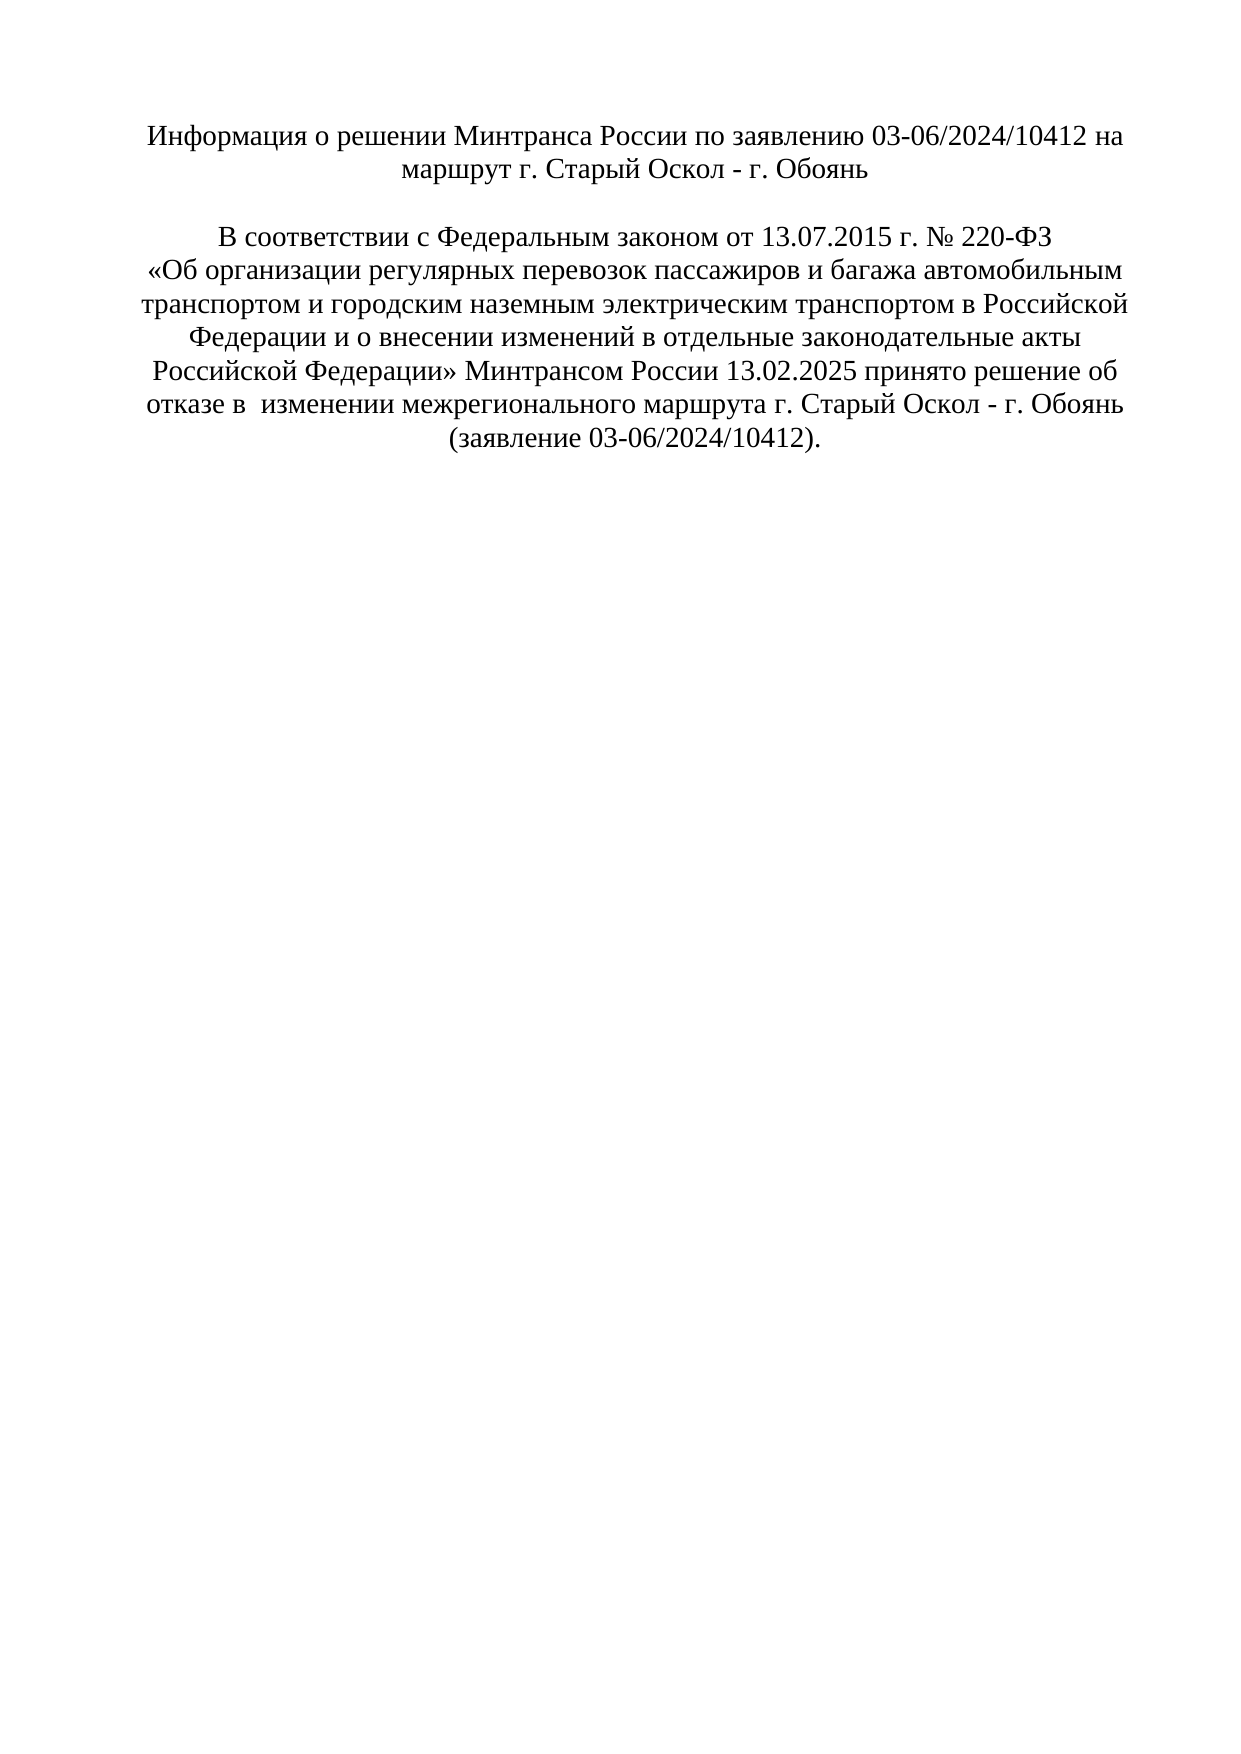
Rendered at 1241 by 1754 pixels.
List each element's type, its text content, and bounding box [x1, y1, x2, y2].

text Информация о решении Минтранса России по заявлению 03-06/2024/10412 на маршрут г. Старый Оскол - г. Обоянь [118, 118, 1152, 185]
text В соответствии с Федеральным законом от 13.07.2015 г. № 220-ФЗ «Об организации регулярных перевозок пассажиров и багажа автомобильным транспортом и городским наземным электрическим транспортом в Российской Федерации и о внесении изменений в отдельные законодательные акты Российской Федерации» Минтрансом России 13.02.2025 принято решение об отказе в изменении межрегионального маршрута г. Старый Оскол - г. Обоянь (заявление 03-06/2024/10412). [118, 219, 1152, 453]
